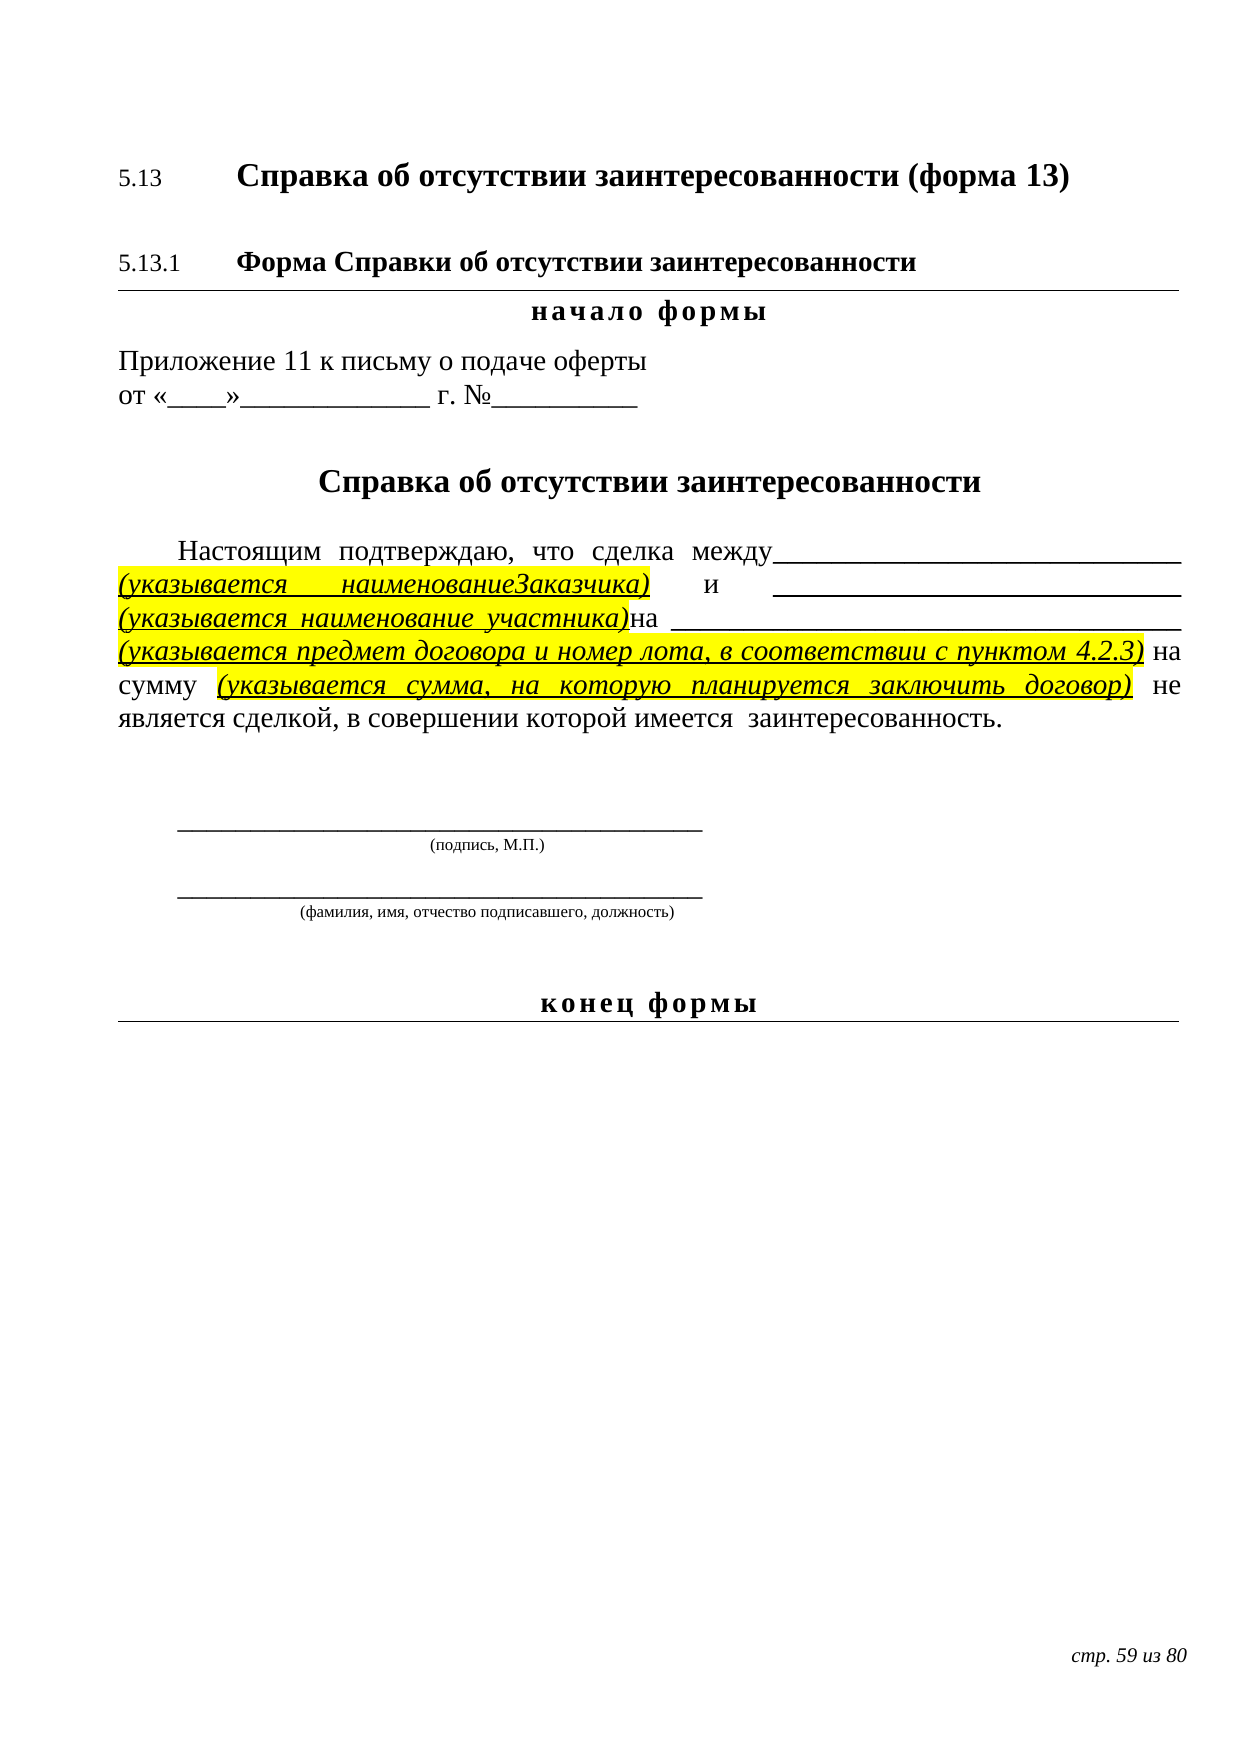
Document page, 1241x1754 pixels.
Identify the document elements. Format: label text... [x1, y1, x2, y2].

text Настоящим подтверждаю, что сделка между____________________________ (указывается наименованиеЗаказчика) и ____________________________ (указывается наименование участника)на ___________________________________ (указывается предмет договора и номер лота, в соответствии с пунктом 4.2.3) на сумму (указывается сумма, на которую планируется заключить договор) не является сделкой, в совершении которой имеется заинтересованность. [118, 533, 1181, 734]
text ____________________________________ [118, 868, 1181, 902]
list Форма Справки об отсутствии заинтересованности [118, 244, 1181, 277]
text конец формы [118, 986, 1179, 1021]
text ____________________________________ [118, 801, 1181, 834]
text (фамилия, имя, отчество подписавшего, должность) [118, 902, 797, 935]
text (подпись, М.П.) [118, 834, 797, 868]
text начало формы [118, 291, 1179, 327]
subtitle Справка об отсутствии заинтересованности (форма 13) [118, 156, 1181, 194]
text Справка об отсутствии заинтересованности [118, 461, 1181, 499]
text Приложение 11 к письму о подаче оферты от «____»_____________ г. №__________ [118, 343, 1181, 411]
